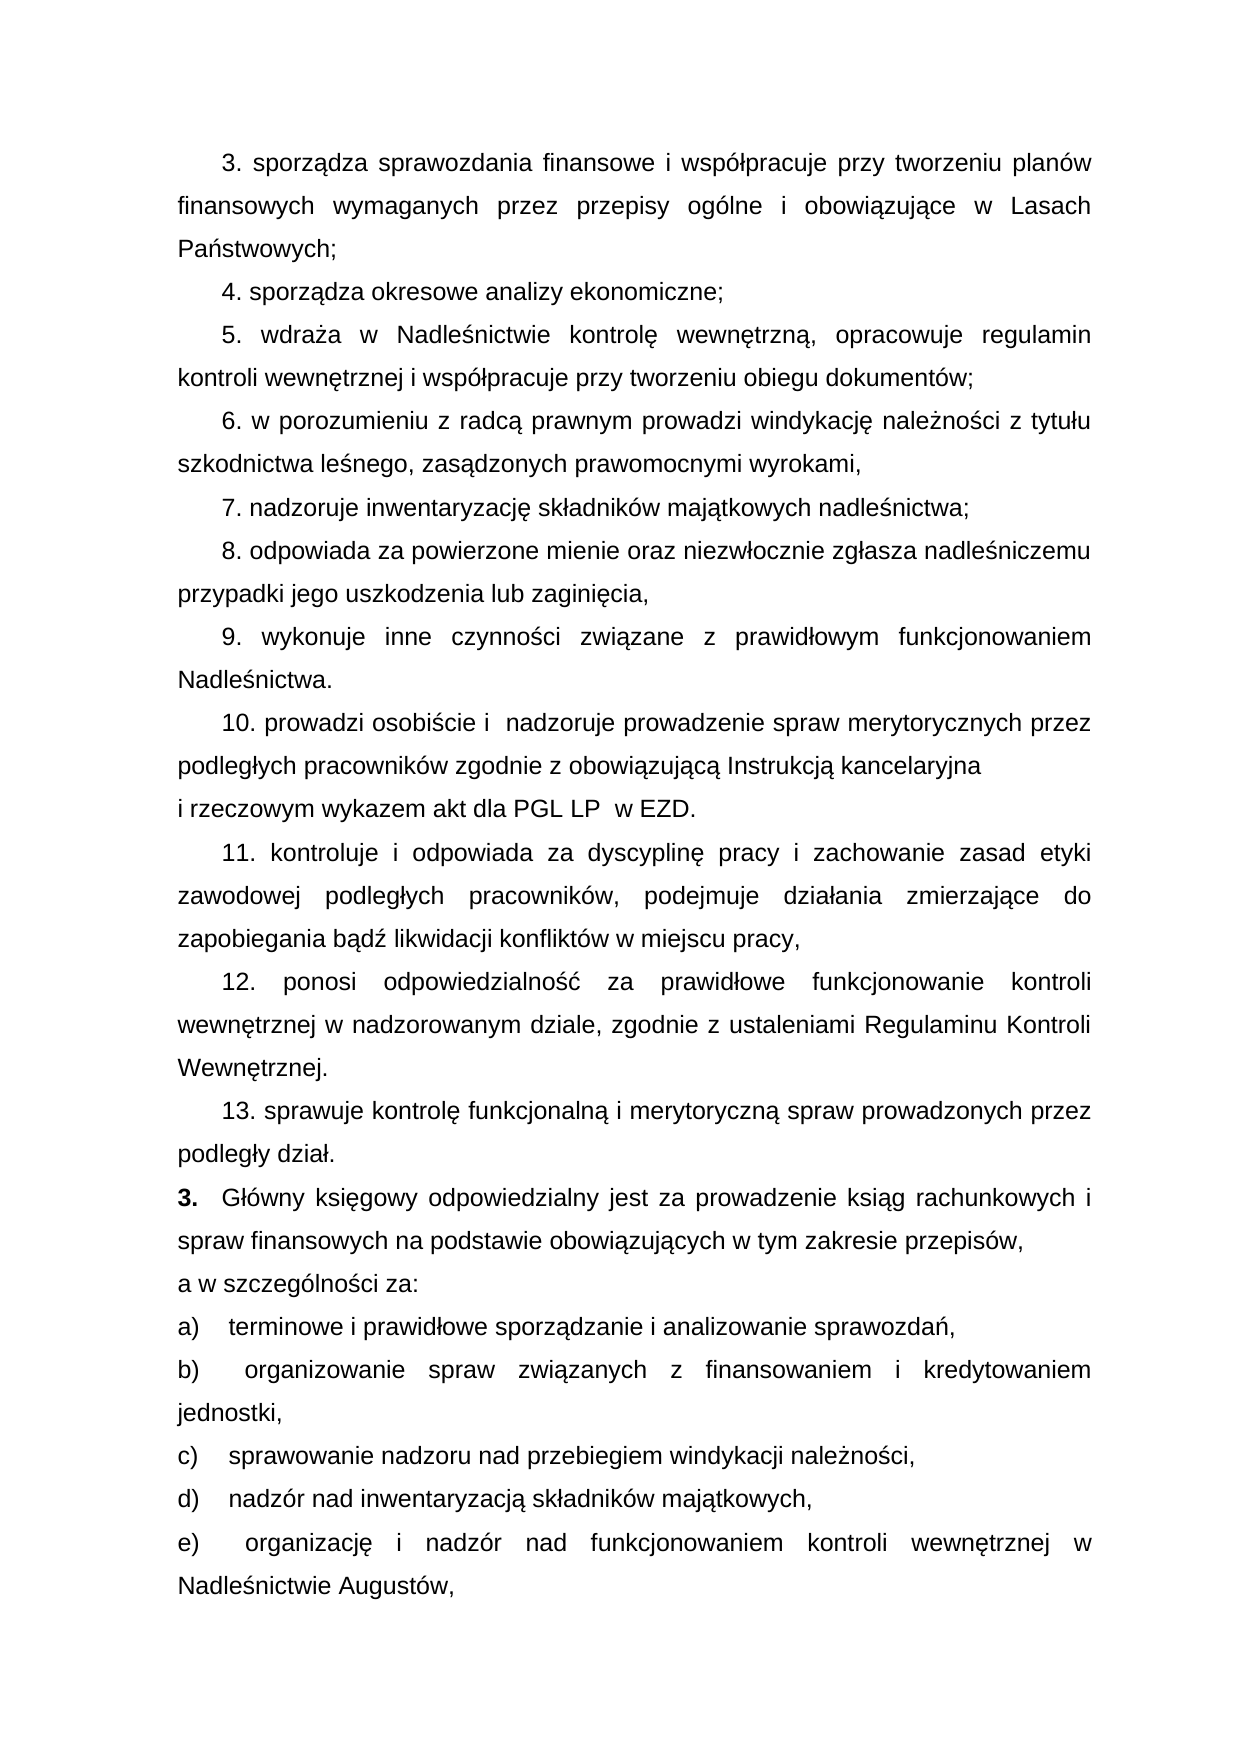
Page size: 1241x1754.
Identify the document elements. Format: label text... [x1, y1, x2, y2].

text 13. sprawuje kontrolę funkcjonalną i merytoryczną spraw prowadzonych przez podległy dział. [177, 1096, 1093, 1168]
text 7. nadzoruje inwentaryzację składników majątkowych nadleśnictwa; [177, 493, 1093, 521]
text 12. ponosi odpowiedzialność za prawidłowe funkcjonowanie kontroli wewnętrznej w nadzorowanym dziale, zgodnie z ustaleniami Regulaminu Kontroli Wewnętrznej. [177, 967, 1093, 1082]
text 6. w porozumieniu z radcą prawnym prowadzi windykację należności z tytułu szkodnictwa leśnego, zasądzonych prawomocnymi wyrokami, [177, 406, 1093, 478]
text b) organizowanie spraw związanych z finansowaniem i kredytowaniem jednostki, [177, 1355, 1093, 1427]
text i rzeczowym wykazem akt dla PGL LP w EZD. [177, 794, 1093, 823]
text d) nadzór nad inwentaryzacją składników majątkowych, [177, 1484, 1093, 1513]
text 3. Główny księgowy odpowiedzialny jest za prowadzenie ksiąg rachunkowych i spraw finansowych na podstawie obowiązujących w tym zakresie przepisów, [177, 1183, 1093, 1254]
text 4. sporządza okresowe analizy ekonomiczne; [177, 277, 1093, 306]
text 8. odpowiada za powierzone mienie oraz niezwłocznie zgłasza nadleśniczemu przypadki jego uszkodzenia lub zaginięcia, [177, 536, 1093, 608]
text a w szczególności za: [177, 1269, 1093, 1298]
text 5. wdraża w Nadleśnictwie kontrolę wewnętrzną, opracowuje regulamin kontroli wewnętrznej i współpracuje przy tworzeniu obiegu dokumentów; [177, 320, 1093, 392]
text 11. kontroluje i odpowiada za dyscyplinę pracy i zachowanie zasad etyki zawodowej podległych pracowników, podejmuje działania zmierzające do zapobiegania bądź likwidacji konfliktów w miejscu pracy, [177, 838, 1093, 953]
text 3. sporządza sprawozdania finansowe i współpracuje przy tworzeniu planów finansowych wymaganych przez przepisy ogólne i obowiązujące w Lasach Państwowych; [177, 148, 1093, 263]
text 10. prowadzi osobiście i nadzoruje prowadzenie spraw merytorycznych przez podległych pracowników zgodnie z obowiązującą Instrukcją kancelaryjna [177, 708, 1093, 780]
text 9. wykonuje inne czynności związane z prawidłowym funkcjonowaniem Nadleśnictwa. [177, 622, 1093, 694]
text c) sprawowanie nadzoru nad przebiegiem windykacji należności, [177, 1441, 1093, 1470]
text e) organizację i nadzór nad funkcjonowaniem kontroli wewnętrznej w Nadleśnictwie Augustów, [177, 1528, 1093, 1599]
text a) terminowe i prawidłowe sporządzanie i analizowanie sprawozdań, [177, 1312, 1093, 1341]
